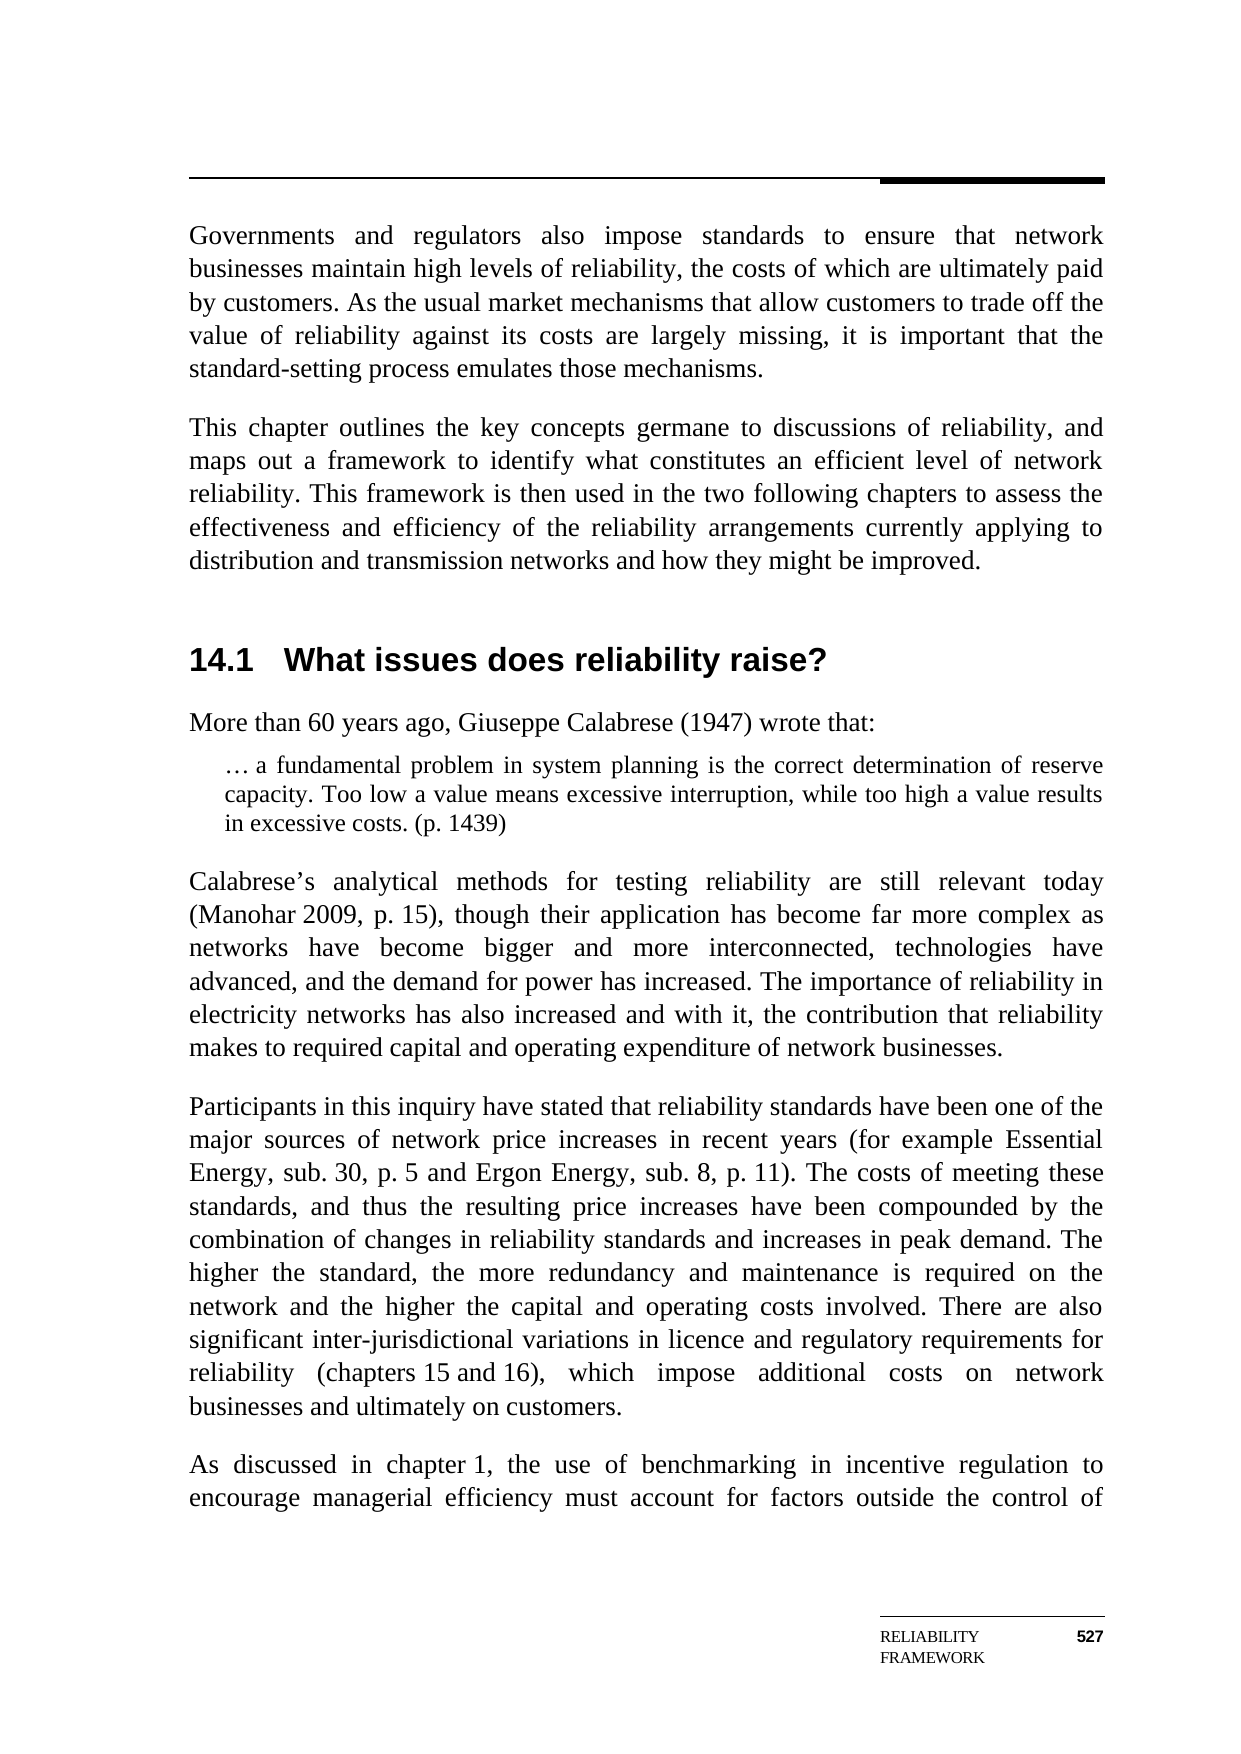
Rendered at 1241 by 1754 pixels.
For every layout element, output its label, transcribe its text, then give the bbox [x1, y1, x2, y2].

text Calabrese’s analytical methods for testing reliability are still relevant today (Manohar 2009, p. 15), though their application has become far more complex as networks have become bigger and more interconnected, technologies have advanced, and the demand for power has increased. The importance of reliability in electricity networks has also increased and with it, the contribution that reliability makes to required capital and operating expenditure of network businesses. [189, 863, 1104, 1063]
text Governments and regulators also impose standards to ensure that network businesses maintain high levels of reliability, the costs of which are ultimately paid by customers. As the usual market mechanisms that allow customers to trade off the value of reliability against its costs are largely missing, it is important that the standard-setting process emulates those mechanisms. [189, 217, 1104, 383]
subtitle 14.1 What issues does reliability raise? [189, 638, 1104, 679]
text … a fundamental problem in system planning is the correct determination of reserve capacity. Too low a value means excessive interruption, while too high a value results in excessive costs. (p. 1439) [224, 750, 1104, 838]
text This chapter outlines the key concepts germane to discussions of reliability, and maps out a framework to identify what constitutes an efficient level of network reliability. This framework is then used in the two following chapters to assess the effectiveness and efficiency of the reliability arrangements currently applying to distribution and transmission networks and how they might be improved. [189, 408, 1104, 575]
text Participants in this inquiry have stated that reliability standards have been one of the major sources of network price increases in recent years (for example Essential Energy, sub. 30, p. 5 and Ergon Energy, sub. 8, p. 11). The costs of meeting these standards, and thus the resulting price increases have been compounded by the combination of changes in reliability standards and increases in peak demand. The higher the standard, the more redundancy and maintenance is required on the network and the higher the capital and operating costs involved. There are also significant inter-jurisdictional variations in licence and regulatory requirements for reliability (chapters 15 and 16), which impose additional costs on network businesses and ultimately on customers. [189, 1088, 1104, 1421]
text More than 60 years ago, Giuseppe Calabrese (1947) wrote that: [189, 704, 1104, 738]
